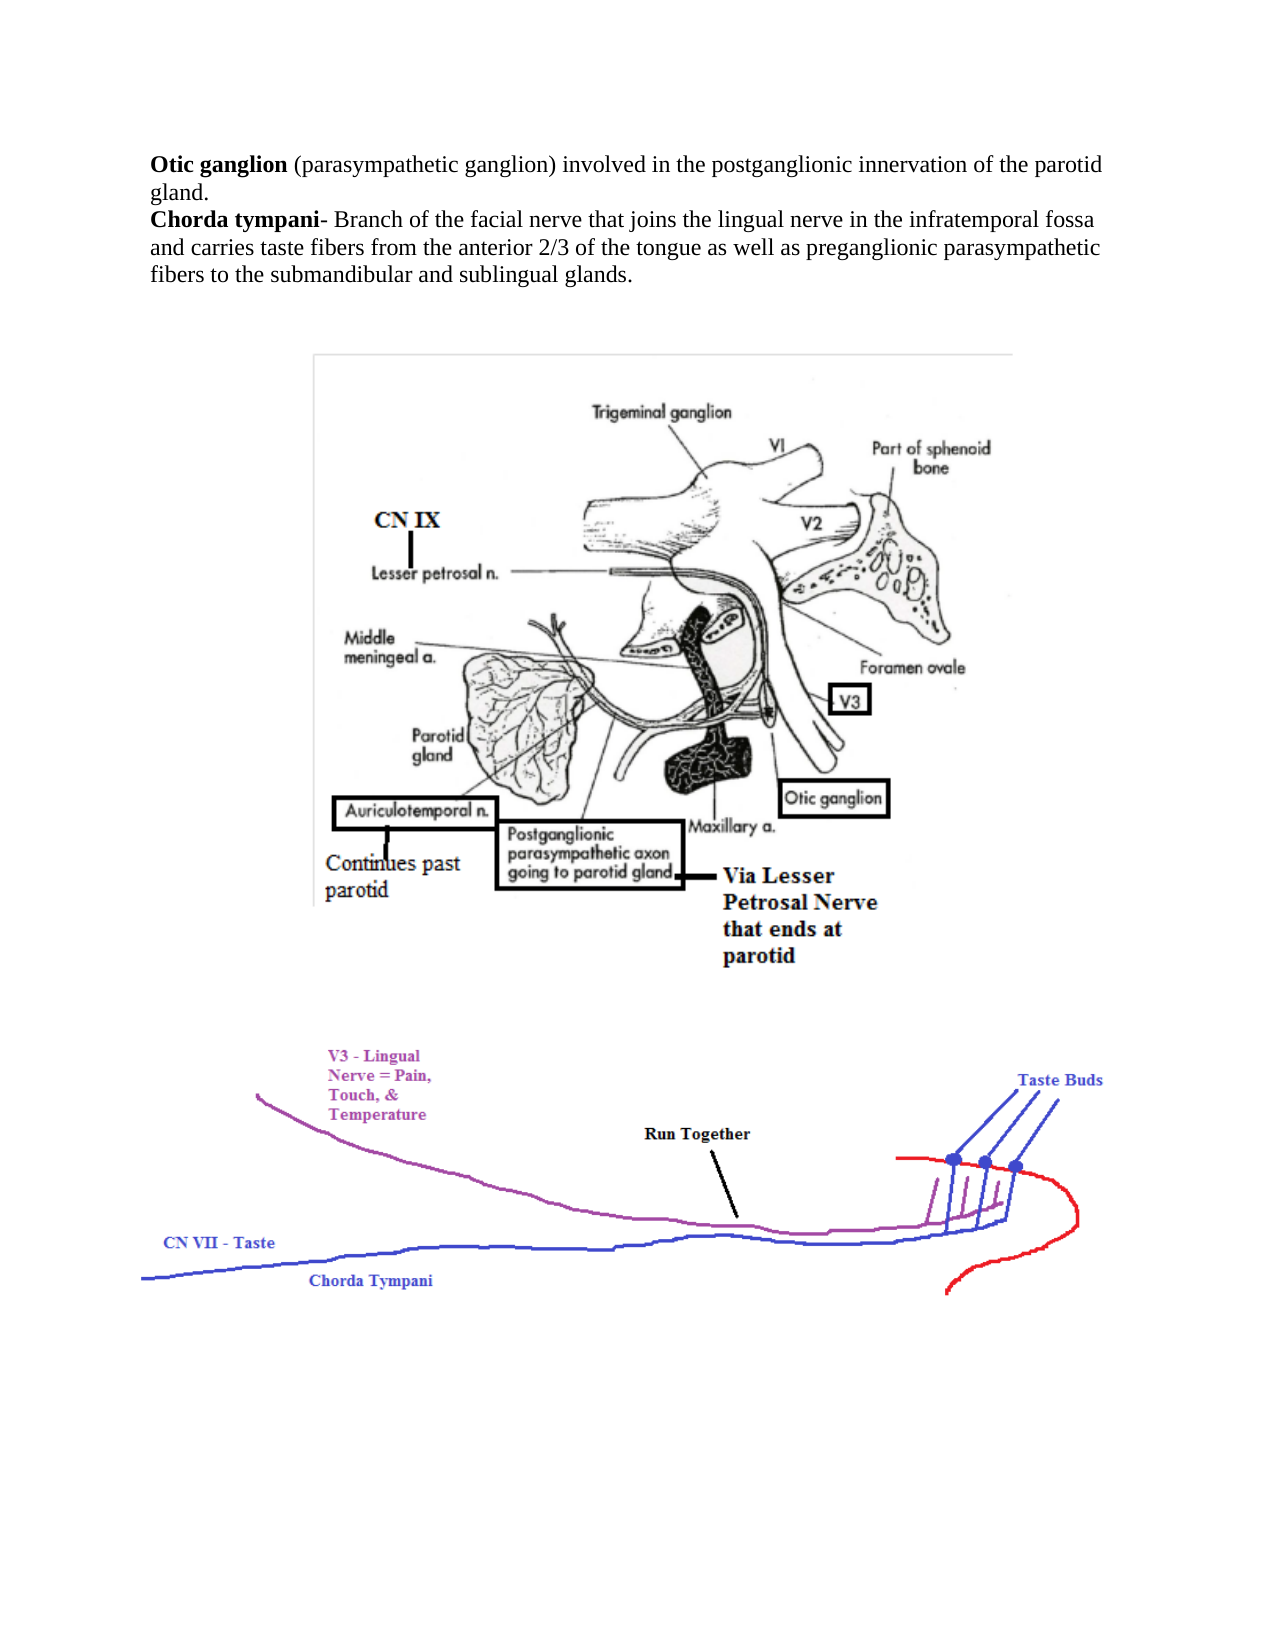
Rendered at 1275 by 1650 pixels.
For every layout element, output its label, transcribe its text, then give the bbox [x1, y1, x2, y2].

picture [132, 1042, 1108, 1321]
text Otic ganglion (parasympathetic ganglion) involved in the postganglionic innervation of the parotid gland. [150, 150, 1125, 205]
text Chorda tympani- Branch of the facial nerve that joins the lingual nerve in the infratemporal fossa and carries taste fibers from the anterior 2/3 of the tongue as well as preganglionic parasympathetic fibers to the submandibular and sublingual glands. [150, 205, 1125, 288]
picture [296, 351, 1013, 968]
